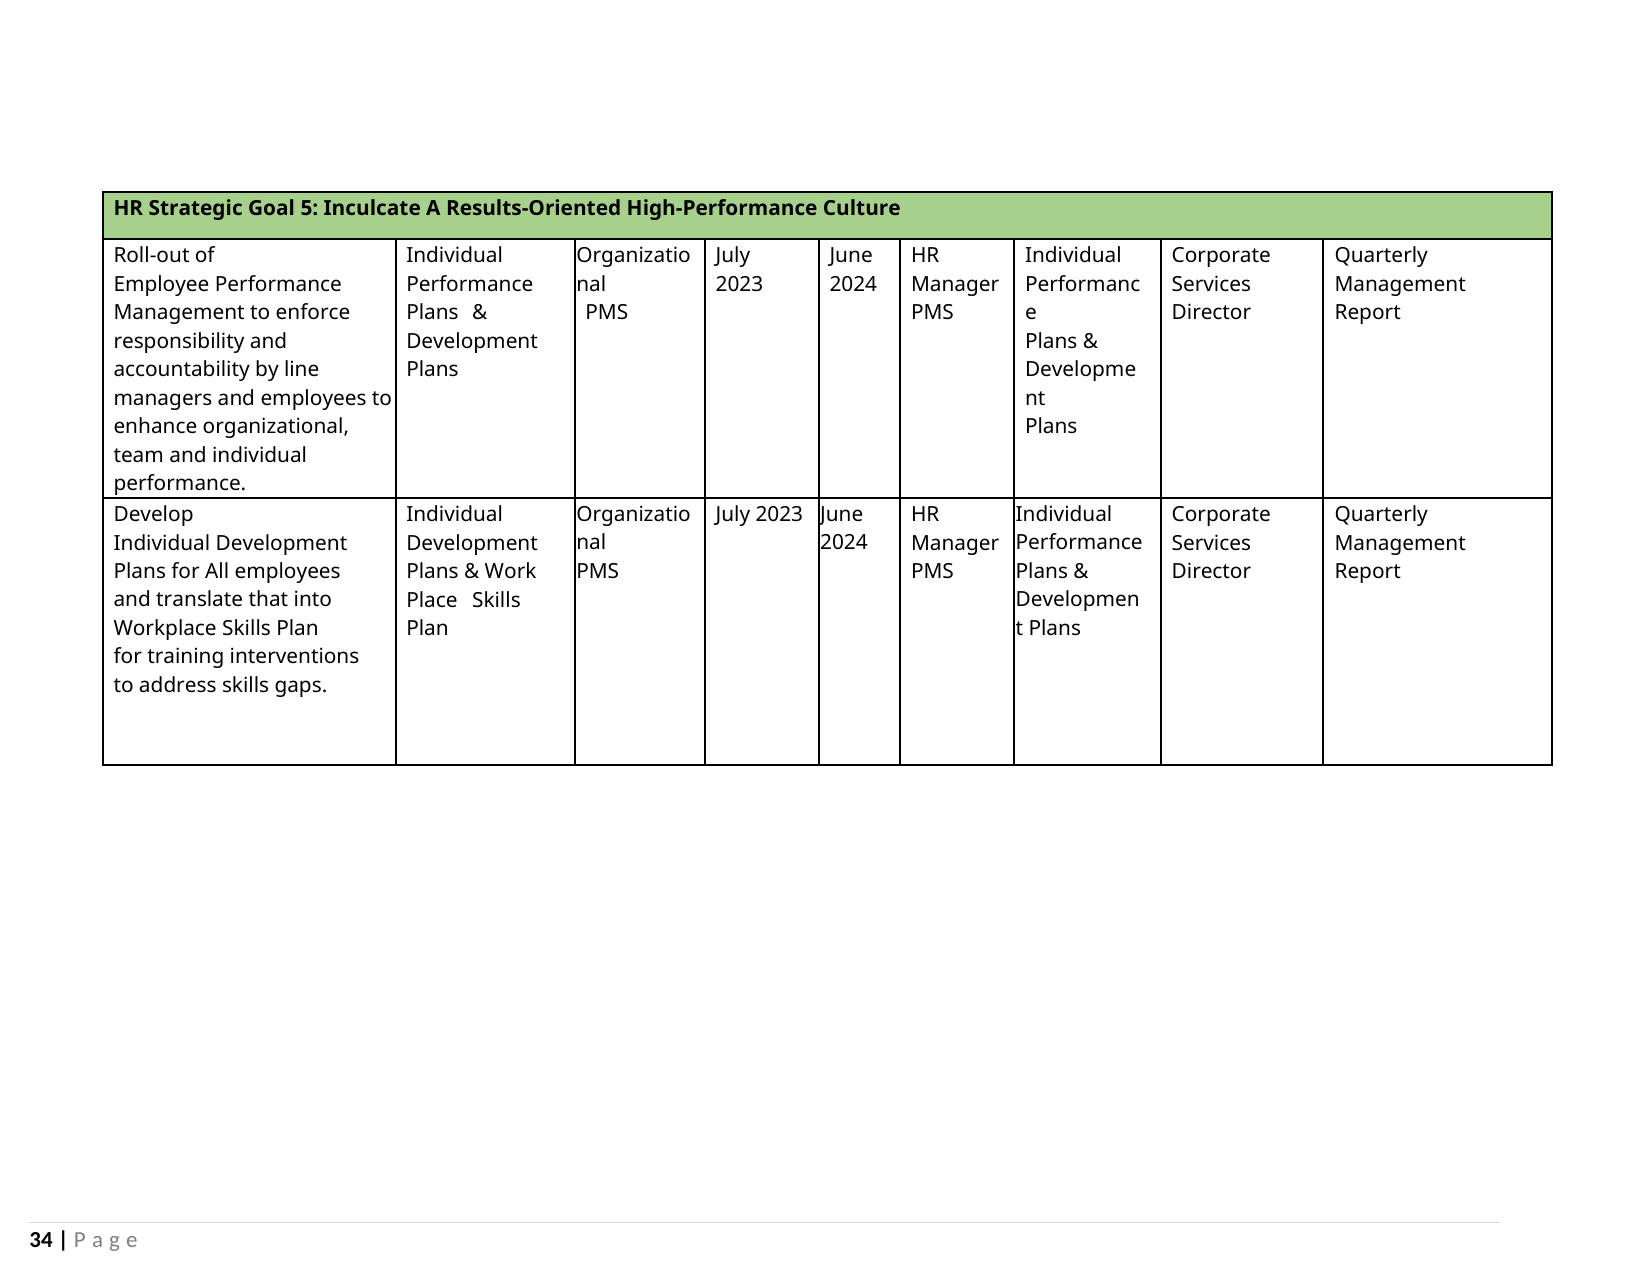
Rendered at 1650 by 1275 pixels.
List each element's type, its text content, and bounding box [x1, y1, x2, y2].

table_cell Individual Development Plans & Work Place Skills Plan [397, 499, 574, 763]
table_header HR Strategic Goal 5: Inculcate A Results-Oriented High-Performance Culture [104, 193, 1551, 238]
table_cell HR Manager PMS [901, 499, 1013, 763]
table_cell Individual Performance Plans & Development Plans [1015, 499, 1160, 763]
table_cell Organizational PMS [576, 499, 704, 763]
table_cell Corporate Services Director [1162, 499, 1322, 763]
table_cell Quarterly Management Report [1324, 499, 1551, 763]
table_cell HR Manager PMS [901, 240, 1013, 497]
table_cell Corporate Services Director [1162, 240, 1322, 497]
table_cell Organizational PMS [576, 240, 704, 497]
table_cell July 2023 [706, 240, 818, 497]
table_cell June 2024 [820, 499, 899, 763]
table_cell July 2023 [706, 499, 818, 763]
table_cell June 2024 [820, 240, 899, 497]
table_cell Roll-out of Employee Performance Management to enforce responsibility and accountability by line managers and employees to enhance organizational, team and individual performance. [104, 240, 395, 497]
table_cell Develop Individual Development Plans for All employees and translate that into Workplace Skills Plan for training interventions to address skills gaps. [104, 499, 395, 763]
table_cell Individual Performance Plans & Development Plans [397, 240, 574, 497]
table_cell Quarterly Management Report [1324, 240, 1551, 497]
table_cell Individual Performance Plans & Development Plans [1015, 240, 1160, 497]
